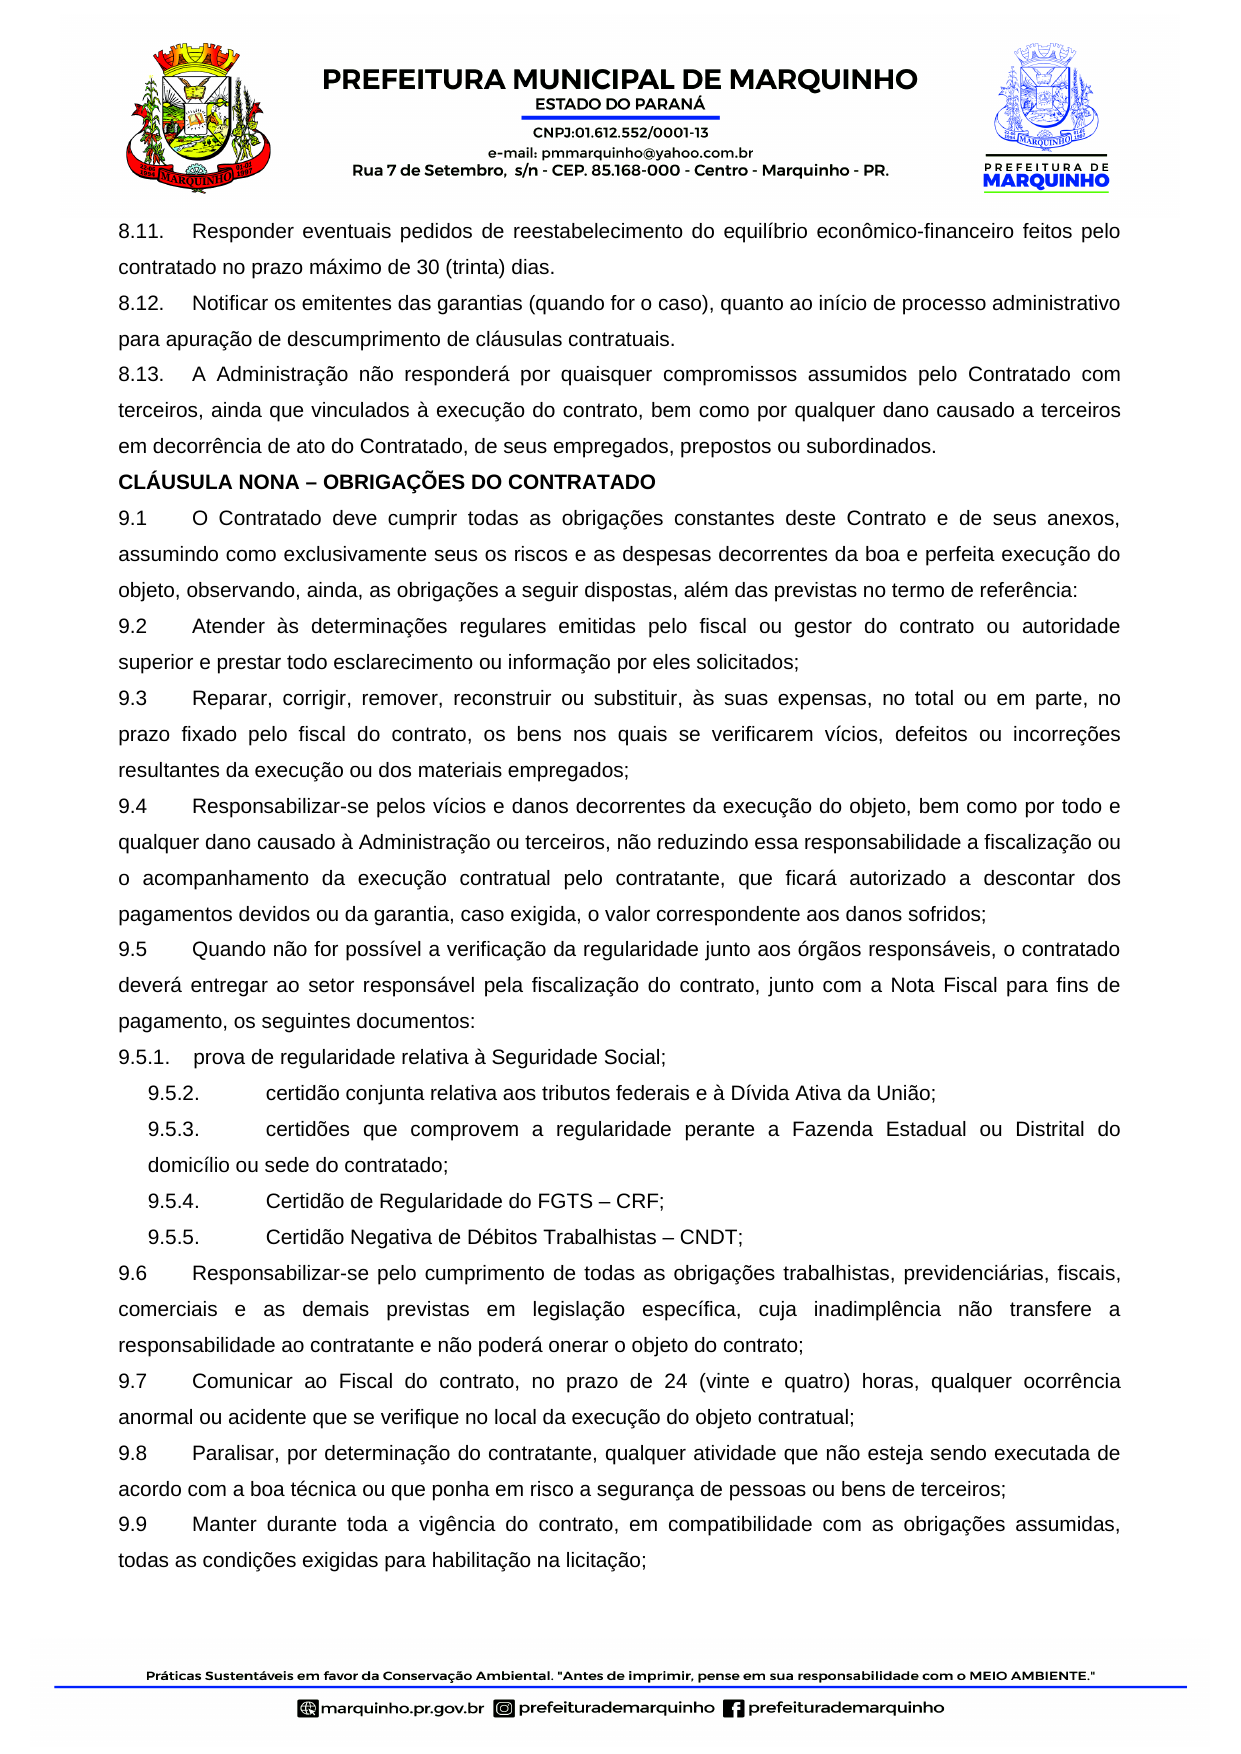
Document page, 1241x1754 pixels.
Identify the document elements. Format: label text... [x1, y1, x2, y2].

list Reparar, corrigir, remover, reconstruir ou substituir, às suas expensas, no total ou em parte, no prazo fixado pelo fiscal do contrato, os bens nos quais se verificarem vícios, defeitos ou incorreções resultantes da execução ou dos materiais empregados; [118, 686, 1122, 782]
list certidão conjunta relativa aos tributos federais e à Dívida Ativa da União; [148, 1081, 1122, 1105]
picture [60, 14, 1181, 218]
list Notificar os emitentes das garantias (quando for o caso), quanto ao início de processo administrativo para apuração de descumprimento de cláusulas contratuais. [118, 290, 1122, 350]
list certidões que comprovem a regularidade perante a Fazenda Estadual ou Distrital do domicílio ou sede do contratado; [148, 1117, 1122, 1177]
list A Administração não responderá por quaisquer compromissos assumidos pelo Contratado com terceiros, ainda que vinculados à execução do contrato, bem como por qualquer dano causado a terceiros em decorrência de ato do Contratado, de seus empregados, prepostos ou subordinados. [118, 362, 1122, 458]
list Quando não for possível a verificação da regularidade junto aos órgãos responsáveis, o contratado deverá entregar ao setor responsável pela fiscalização do contrato, junto com a Nota Fiscal para fins de pagamento, os seguintes documentos: [118, 937, 1122, 1033]
list Atender às determinações regulares emitidas pelo fiscal ou gestor do contrato ou autoridade superior e prestar todo esclarecimento ou informação por eles solicitados; [118, 614, 1122, 674]
list Paralisar, por determinação do contratante, qualquer atividade que não esteja sendo executada de acordo com a boa técnica ou que ponha em risco a segurança de pessoas ou bens de terceiros; [118, 1440, 1122, 1500]
list Certidão Negativa de Débitos Trabalhistas – CNDT; [148, 1225, 1122, 1249]
list Certidão de Regularidade do FGTS – CRF; [148, 1189, 1122, 1213]
list Comunicar ao Fiscal do contrato, no prazo de 24 (vinte e quatro) horas, qualquer ocorrência anormal ou acidente que se verifique no local da execução do objeto contratual; [118, 1368, 1122, 1428]
list Manter durante toda a vigência do contrato, em compatibilidade com as obrigações assumidas, todas as condições exigidas para habilitação na licitação; [118, 1512, 1122, 1572]
list Responsabilizar-se pelos vícios e danos decorrentes da execução do objeto, bem como por todo e qualquer dano causado à Administração ou terceiros, não reduzindo essa responsabilidade a fiscalização ou o acompanhamento da execução contratual pelo contratante, que ficará autorizado a descontar dos pagamentos devidos ou da garantia, caso exigida, o valor correspondente aos danos sofridos; [118, 793, 1122, 925]
picture [30, 1638, 1210, 1747]
list Responsabilizar-se pelo cumprimento de todas as obrigações trabalhistas, previdenciárias, fiscais, comerciais e as demais previstas em legislação específica, cuja inadimplência não transfere a responsabilidade ao contratante e não poderá onerar o objeto do contrato; [118, 1261, 1122, 1357]
list prova de regularidade relativa à Seguridade Social; [118, 1045, 1122, 1069]
list O Contratado deve cumprir todas as obrigações constantes deste Contrato e de seus anexos, assumindo como exclusivamente seus os riscos e as despesas decorrentes da boa e perfeita execução do objeto, observando, ainda, as obrigações a seguir dispostas, além das previstas no termo de referência: [118, 506, 1122, 602]
list CLÁUSULA NONA – OBRIGAÇÕES DO CONTRATADO [118, 470, 1122, 494]
list Responder eventuais pedidos de reestabelecimento do equilíbrio econômico-financeiro feitos pelo contratado no prazo máximo de 30 (trinta) dias. [118, 218, 1122, 278]
